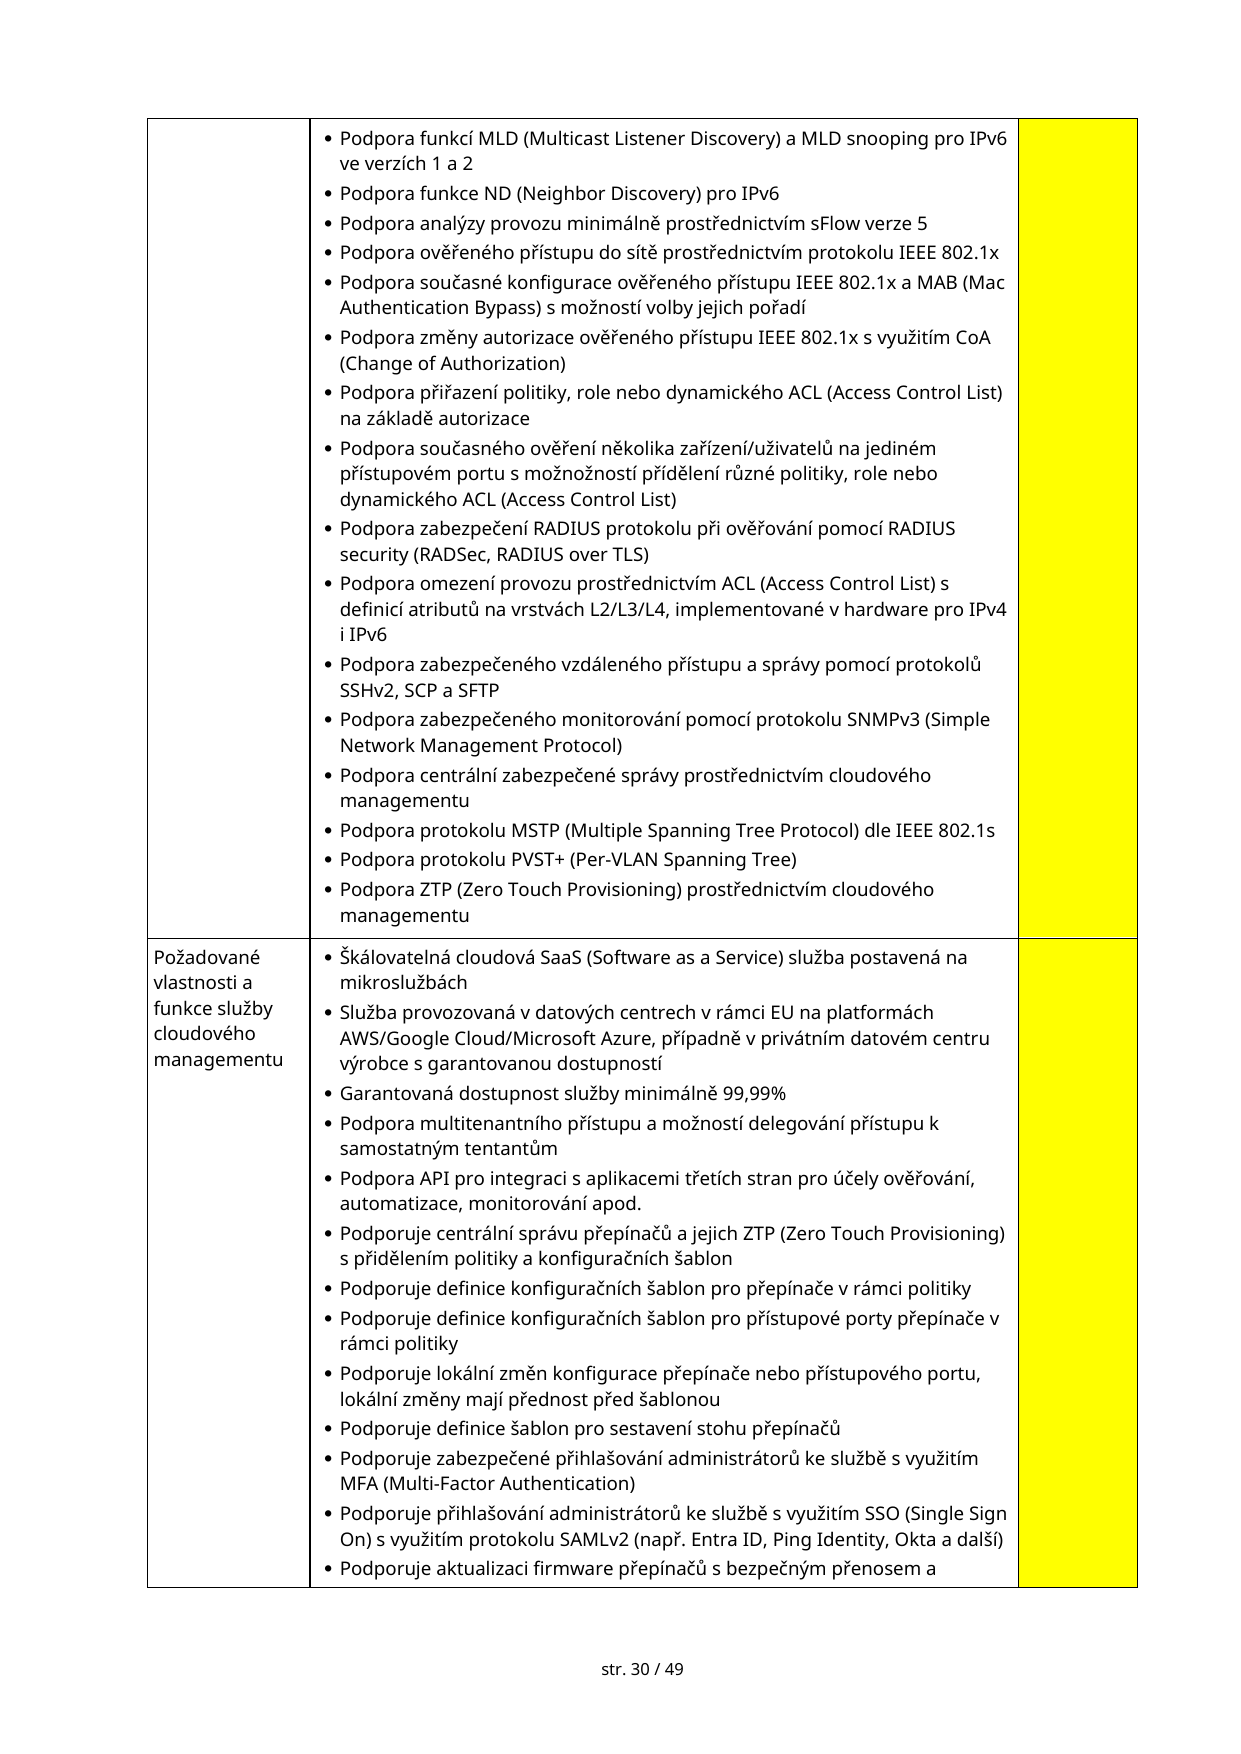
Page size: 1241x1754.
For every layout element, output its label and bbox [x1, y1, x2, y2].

table_cell [1019, 119, 1137, 937]
table_cell [1019, 939, 1137, 1587]
table_cell [148, 119, 309, 937]
table_cell [311, 119, 1018, 937]
table_cell [311, 939, 1018, 1587]
table_cell [148, 939, 309, 1587]
